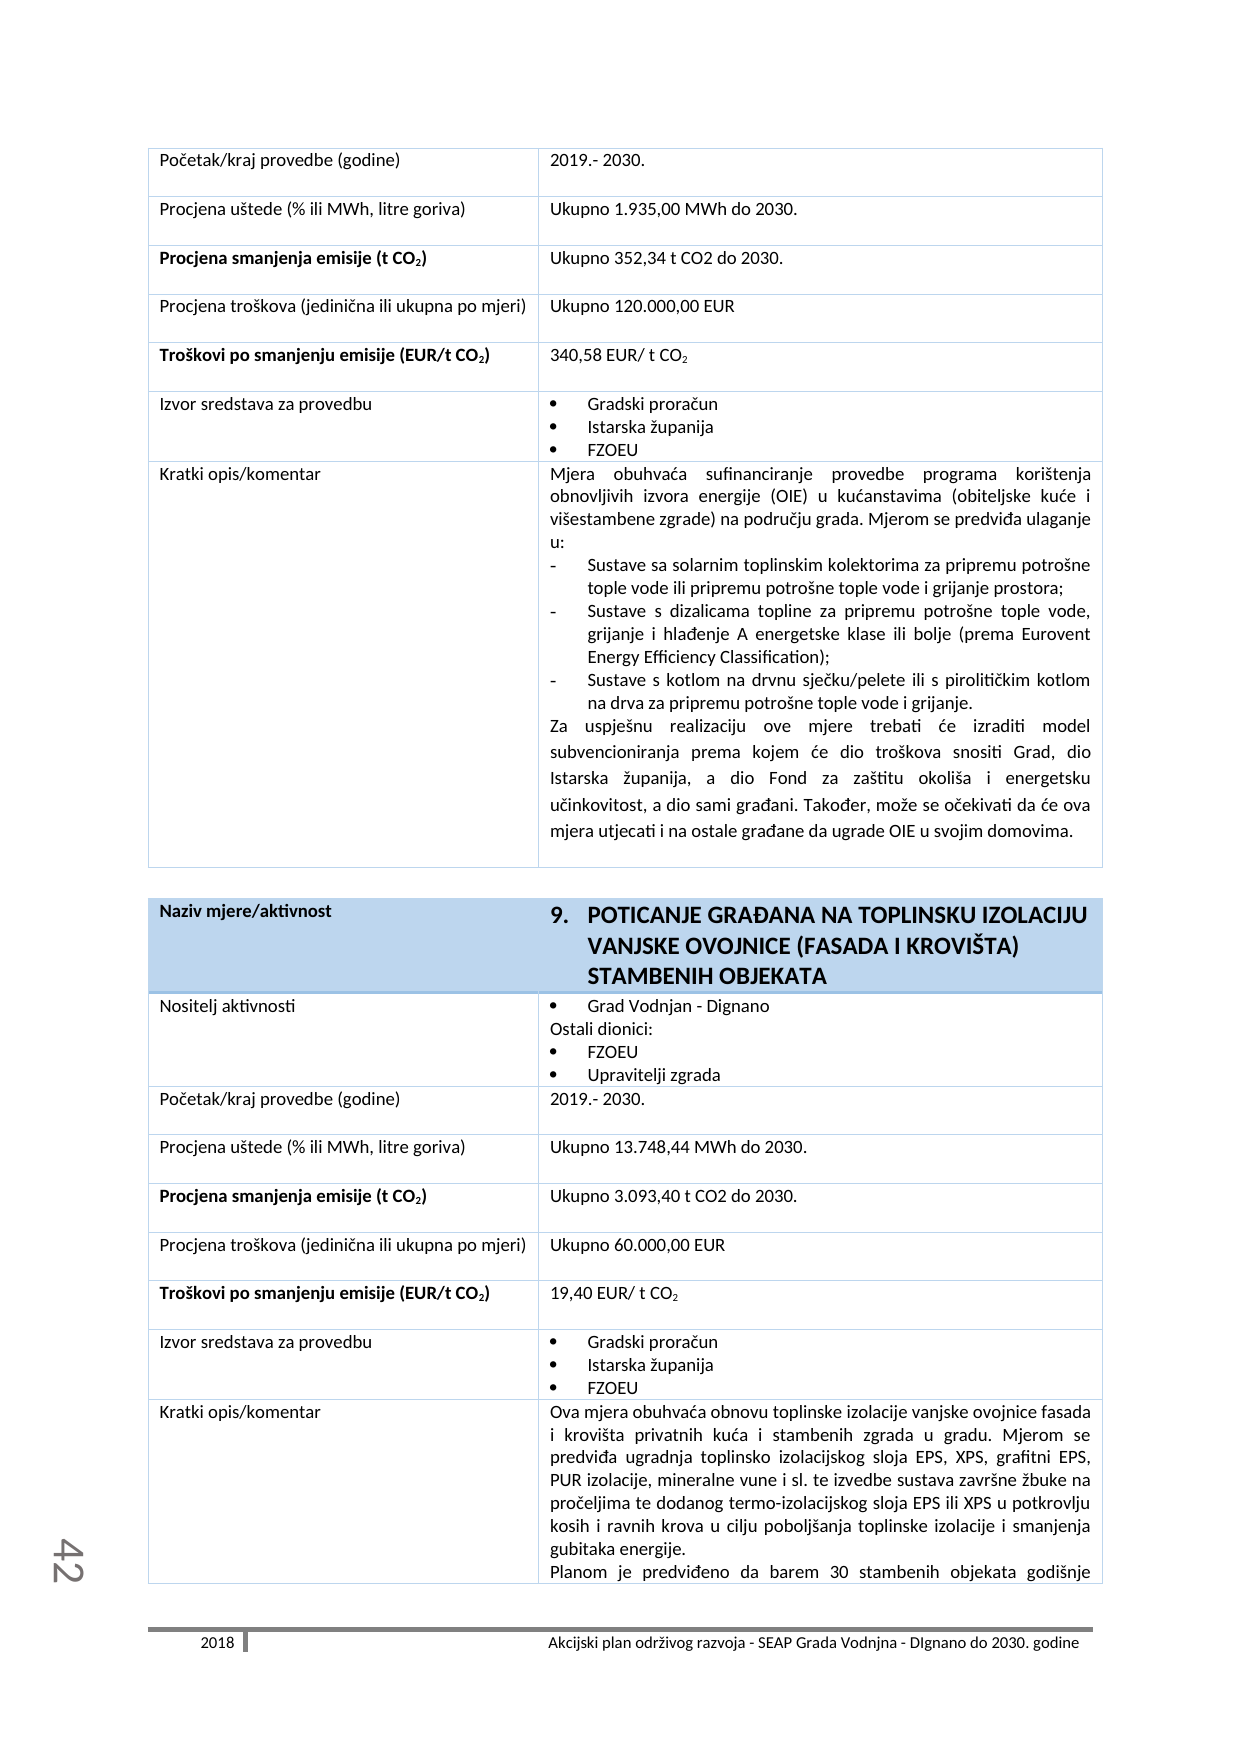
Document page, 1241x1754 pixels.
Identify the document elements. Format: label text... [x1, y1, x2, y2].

table_cell Izvor sredstava za provedbu [149, 1330, 538, 1399]
table_cell Ukupno 120.000,00 EUR [539, 295, 1102, 342]
table_cell Procjena uštede (% ili MWh, litre goriva) [149, 1135, 538, 1183]
table_cell Ukupno 352,34 t CO2 do 2030. [539, 246, 1102, 293]
table_header POTICANJE GRAĐANA NA TOPLINSKU IZOLACIJU VANJSKE OVOJNICE (FASADA I KROVIŠTA) STAMBENIH OBJEKATA [539, 899, 1102, 991]
table_cell Procjena troškova (jedinična ili ukupna po mjeri) [149, 1233, 538, 1280]
table_cell Ukupno 1.935,00 MWh do 2030. [539, 197, 1102, 245]
table_cell Procjena troškova (jedinična ili ukupna po mjeri) [149, 295, 538, 342]
table_cell Kratki opis/komentar [149, 462, 538, 867]
table_cell Ukupno 60.000,00 EUR [539, 1233, 1102, 1280]
table_cell Izvor sredstava za provedbu [149, 392, 538, 461]
table_header Naziv mjere/aktivnost [149, 899, 538, 991]
table_cell Gradski proračun Istarska županija FZOEU [539, 392, 1102, 461]
table_cell Troškovi po smanjenju emisije (EUR/t CO2) [149, 1281, 538, 1329]
table_cell 340,58 EUR/ t CO2 [539, 343, 1102, 391]
table_cell Grad Vodnjan - Dignano Ostali dionici: FZOEU Upravitelji zgrada [539, 994, 1102, 1086]
table_cell Početak/kraj provedbe (godine) [149, 149, 538, 196]
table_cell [539, 1400, 1102, 1583]
table_cell Troškovi po smanjenju emisije (EUR/t CO2) [149, 343, 538, 391]
table_cell Nositelj aktivnosti [149, 994, 538, 1086]
table_cell Mjera obuhvaća sufinanciranje provedbe programa korištenja obnovljivih izvora energije (OIE) u kućanstavima (obiteljske kuće i višestambene zgrade) na području grada. Mjerom se predviđa ulaganje u: Sustave sa solarnim toplinskim kolektorima za pripremu potrošne tople vode ili pripremu potrošne tople vode i grijanje prostora; Sustave s dizalicama topline za pripremu potrošne tople vode grijanje i hlađenje A energetske klase ili bolje (prema Eurovent Energy Efficiency Classification); Sustave s kotlom na drvnu sječku/pelete ili s pirolitičkim kotlom na drva za pripremu potrošne tople vode i grijanje. Za uspješnu realizaciju ove mjere trebati će izraditi model subvencioniranja prema kojem će dio troškova snositi Grad, dio Istarska županija, a dio Fond za zaštitu okoliša i energetsku učinkovitost a dio sami građani. Također može se očekivati da će ova mjera utjecati i na ostale građane da ugrade OIE u svojim domovima. [539, 462, 1102, 867]
table_cell Procjena uštede (% ili MWh, litre goriva) [149, 197, 538, 245]
table_cell Procjena smanjenja emisije (t CO2) [149, 246, 538, 293]
table_cell 2019.- 2030. [539, 149, 1102, 196]
table_cell Ukupno 13.748,44 MWh do 2030. [539, 1135, 1102, 1183]
table_cell 19,40 EUR/ t CO2 [539, 1281, 1102, 1329]
table_cell Gradski proračun Istarska županija FZOEU [539, 1330, 1102, 1399]
table_cell 2019.- 2030. [539, 1087, 1102, 1134]
table_cell Procjena smanjenja emisije (t CO2) [149, 1184, 538, 1232]
table_cell Početak/kraj provedbe (godine) [149, 1087, 538, 1134]
table_cell Ukupno 3.093,40 t CO2 do 2030. [539, 1184, 1102, 1232]
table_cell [149, 1400, 538, 1583]
